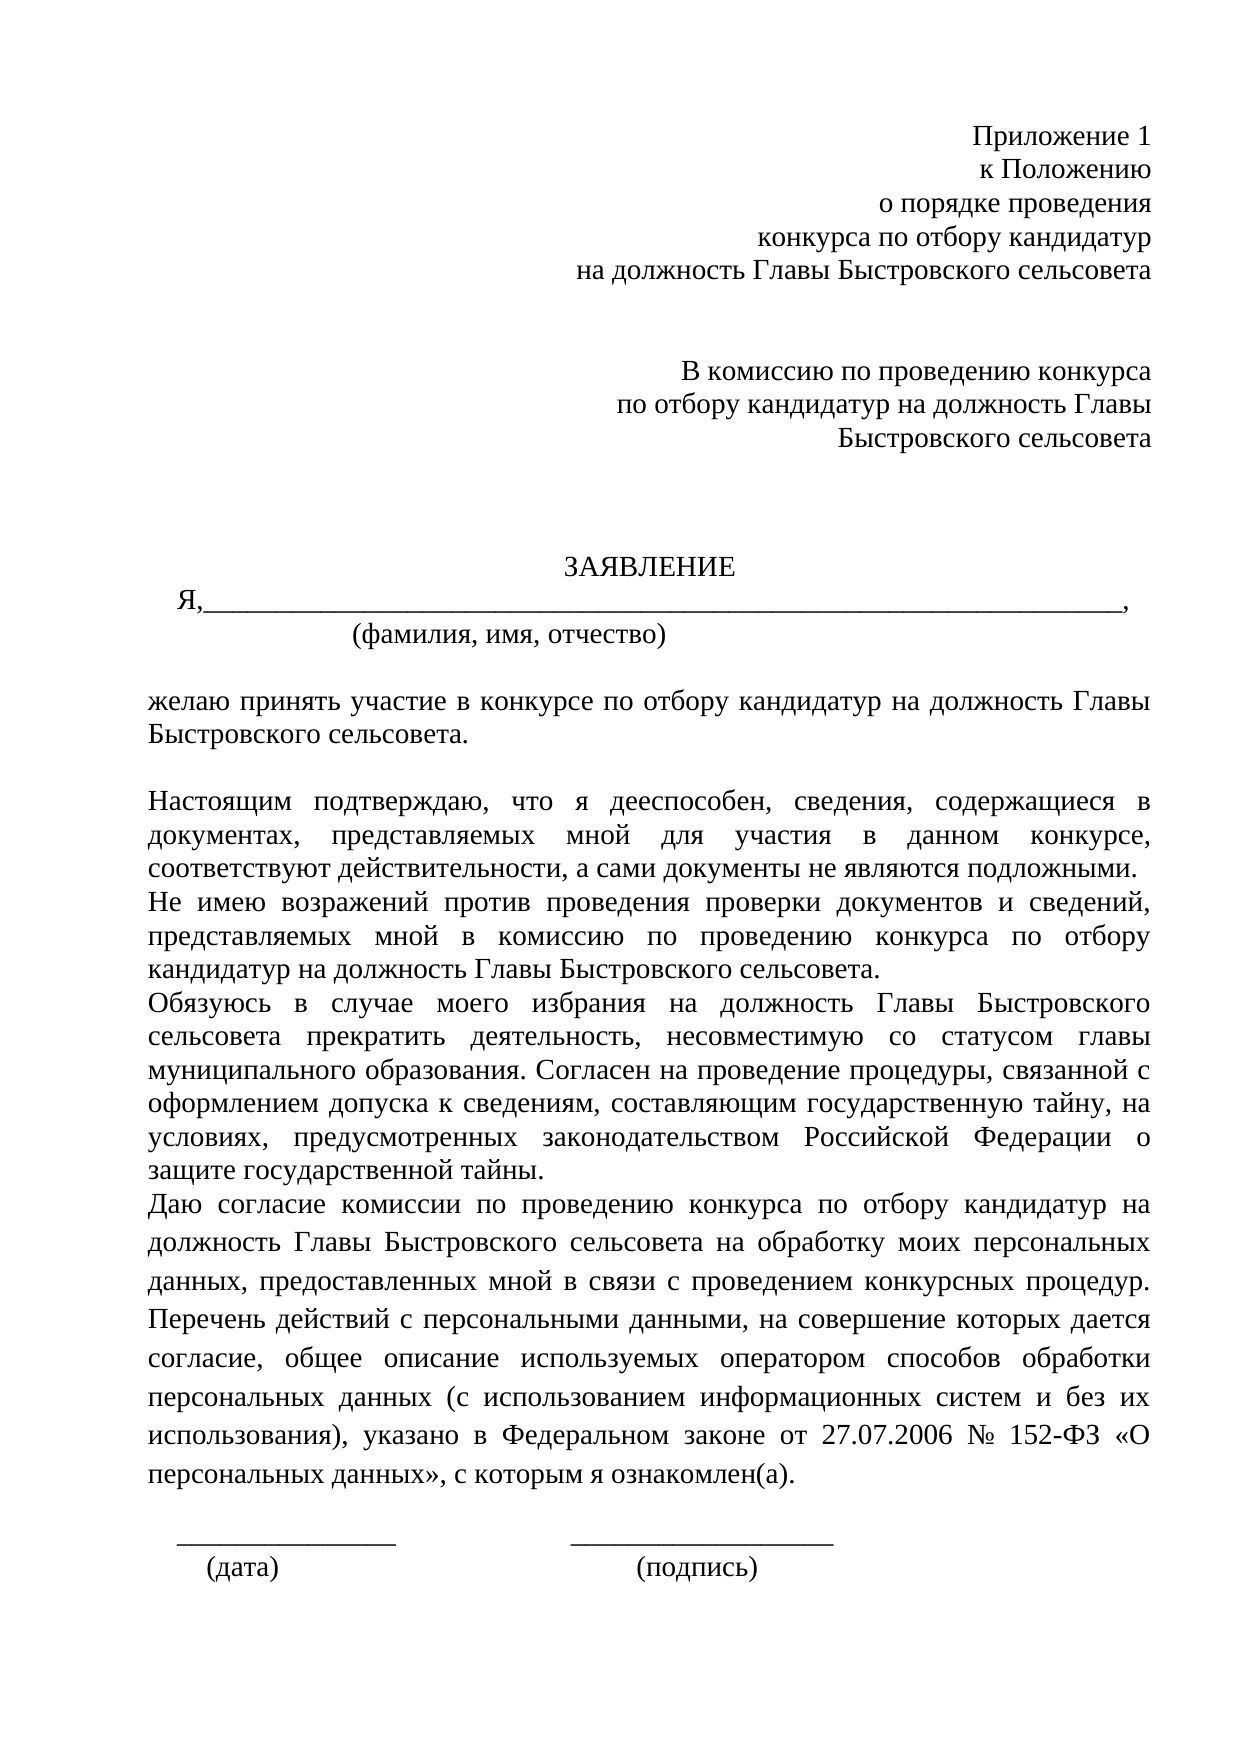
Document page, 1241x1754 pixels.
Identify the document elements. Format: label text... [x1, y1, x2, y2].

text (дата) (подпись) [148, 1549, 1152, 1582]
text Не имею возражений против проведения проверки документов и сведений, представляемых мной в комиссию по проведению конкурса по отбору кандидатур на должность Главы Быстровского сельсовета. [148, 884, 1152, 985]
text Приложение 1 [148, 118, 1152, 152]
text Настоящим подтверждаю, что я дееспособен, сведения, содержащиеся в документах, представляемых мной для участия в данном конкурсе, соответствуют действительности, а сами документы не являются подложными. [148, 783, 1152, 884]
text желаю принять участие в конкурсе по отбору кандидатур на должность Главы Быстровского сельсовета. [148, 683, 1152, 750]
text ЗАЯВЛЕНИЕ [148, 549, 1152, 582]
text Обязуюсь в случае моего избрания на должность Главы Быстровского сельсовета прекратить деятельность, несовместимую со статусом главы муниципального образования. Согласен на проведение процедуры, связанной с оформлением допуска к сведениям, составляющим государственную тайну, на условиях, предусмотренных законодательством Российской Федерации о защите государственной тайны. [148, 985, 1152, 1186]
text конкурса по отбору кандидатур [148, 219, 1152, 252]
text по отбору кандидатур на должность Главы Быстровского сельсовета [148, 386, 1152, 453]
text В комиссию по проведению конкурса [148, 353, 1152, 386]
text _______________ __________________ [148, 1515, 1152, 1549]
text к Положению [148, 152, 1152, 185]
text о порядке проведения [148, 185, 1152, 219]
text Даю согласие комиссии по проведению конкурса по отбору кандидатур на должность Главы Быстровского сельсовета на обработку моих персональных данных, предоставленных мной в связи с проведением конкурсных процедур. Перечень действий с персональными данными, на совершение которых дается согласие, общее описание используемых оператором способов обработки персональных данных (с использованием информационных систем и без их использования), указано в Федеральном законе от 27.07.2006 № 152-ФЗ «О персональных данных», с которым я ознакомлен(а). [148, 1186, 1152, 1489]
text на должность Главы Быстровского сельсовета [148, 252, 1152, 286]
text (фамилия, имя, отчество) [148, 616, 1152, 649]
text Я,_______________________________________________________________, [148, 582, 1152, 616]
